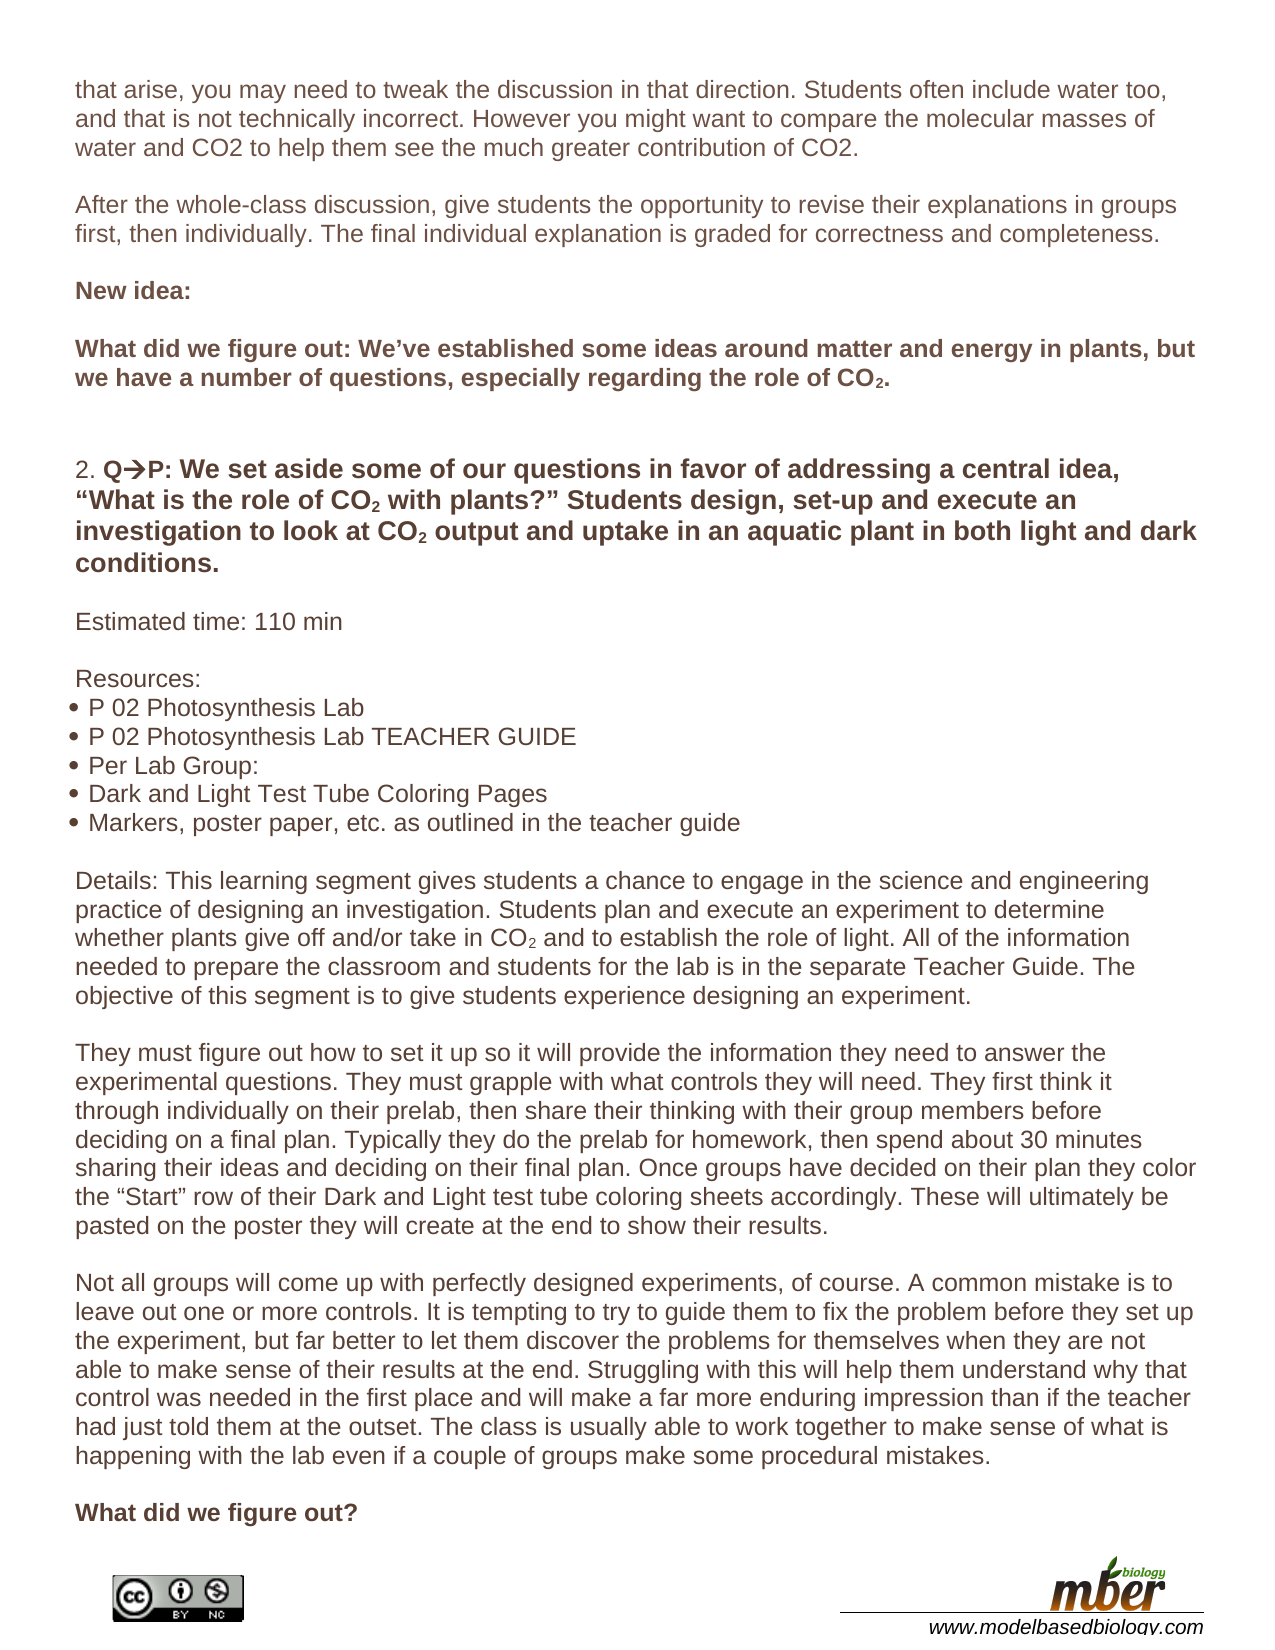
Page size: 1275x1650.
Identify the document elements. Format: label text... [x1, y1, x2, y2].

text What did we figure out? [75, 1498, 1200, 1527]
picture [112, 1575, 244, 1622]
text New idea: [75, 276, 1200, 305]
text Not all groups will come up with perfectly designed experiments, of course. A common mistake is to leave out one or more controls. It is tempting to try to guide them to fix the problem before they set up the experiment, but far better to let them discover the problems for themselves when they are not able to make sense of their results at the end. Struggling with this will help them understand why that control was needed in the first place and will make a far more enduring impression than if the teacher had just told them at the outset. The class is usually able to work together to make sense of what is happening with the lab even if a couple of groups make some procedural mistakes. [75, 1268, 1200, 1470]
list Markers, poster paper, etc. as outlined in the teacher guide [69, 808, 1200, 837]
list Per Lab Group: [69, 751, 1200, 779]
text They must figure out how to set it up so it will provide the information they need to answer the experimental questions. They must grapple with what controls they will need. They first think it through individually on their prelab, then share their thinking with their group members before deciding on a final plan. Typically they do the prelab for homework, then spend about 30 minutes sharing their ideas and deciding on their final plan. Once groups have decided on their plan they color the “Start” row of their Dark and Light test tube coloring sheets accordingly. These will ultimately be pasted on the poster they will create at the end to show their results. [75, 1038, 1200, 1240]
text Estimated time: 110 min [75, 607, 1200, 635]
picture [1050, 1556, 1166, 1611]
subtitle 2. QP: We set aside some of our questions in favor of addressing a central idea, “What is the role of CO2 with plants?” Students design, set-up and execute an investigation to look at CO2 output and uptake in an aquatic plant in both light and dark conditions. [75, 453, 1200, 578]
list P 02 Photosynthesis Lab [69, 693, 1200, 722]
list P 02 Photosynthesis Lab TEACHER GUIDE [69, 722, 1200, 751]
text Details: This learning segment gives students a chance to engage in the science and engineering practice of designing an investigation. Students plan and execute an experiment to determine whether plants give off and/or take in CO2 and to establish the role of light. All of the information needed to prepare the classroom and students for the lab is in the separate Teacher Guide. The objective of this segment is to give students experience designing an experiment. [75, 866, 1200, 1010]
list Dark and Light Test Tube Coloring Pages [69, 779, 1200, 808]
text Resources: [75, 664, 1200, 693]
text What did we figure out: We’ve established some ideas around matter and energy in plants, but we have a number of questions, especially regarding the role of CO2. [75, 334, 1200, 391]
text After the whole-class discussion, give students the opportunity to revise their explanations in groups first, then individually. The final individual explanation is graded for correctness and completeness. [75, 190, 1200, 247]
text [75, 75, 1200, 161]
